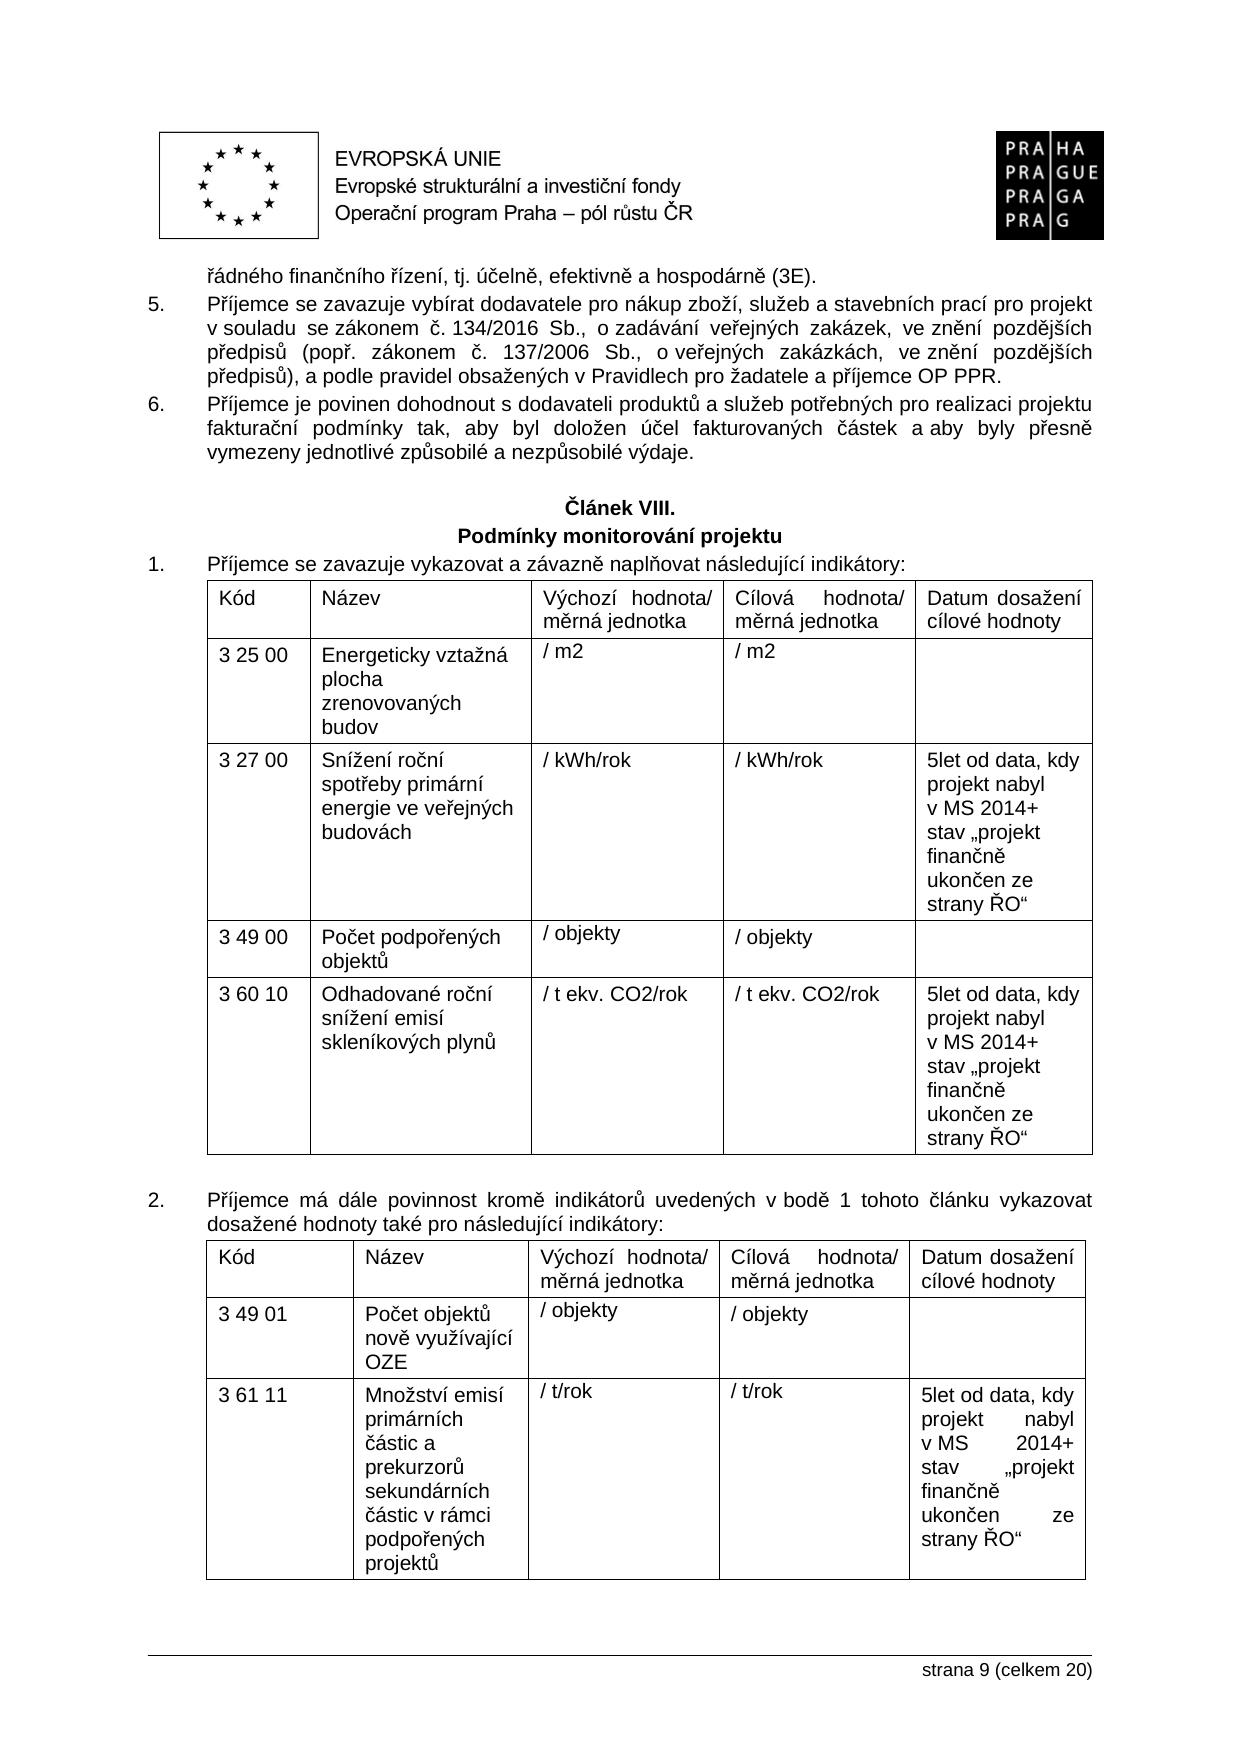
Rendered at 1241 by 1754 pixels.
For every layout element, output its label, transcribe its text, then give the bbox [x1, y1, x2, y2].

table_cell / kWh/rok [532, 744, 723, 920]
table_cell Počet objektů nově využívající OZE [354, 1298, 528, 1378]
table_cell / t ekv. CO2/rok [724, 978, 915, 1154]
table_cell 5let od data, kdy projekt nabyl v MS 2014+ stav „projekt finančně ukončen ze strany ŘO“ [916, 744, 1092, 920]
table_cell Množství emisí primárních částic a prekurzorů sekundárních částic v rámci podpořených projektů [354, 1379, 528, 1579]
table_cell / kWh/rok [724, 744, 915, 920]
list Příjemce se zavazuje vykazovat a závazně naplňovat následující indikátory: [148, 552, 1092, 576]
table_cell Počet podpořených objektů [311, 921, 531, 977]
list Příjemce má dále povinnost kromě indikátorů uvedených v bodě 1 tohoto článku vykazovat dosažené hodnoty také pro následující indikátory: [148, 1187, 1092, 1235]
table_header Název [311, 581, 531, 637]
table_cell / objekty [529, 1298, 719, 1378]
table_cell [910, 1298, 1085, 1378]
table_header Výchozí hodnota/ měrná jednotka [529, 1241, 719, 1297]
table_cell / objekty [724, 921, 915, 977]
table_cell 3 27 00 [208, 744, 310, 920]
table_cell 3 61 11 [207, 1379, 353, 1579]
list Příjemce se zavazuje vybírat dodavatele pro nákup zboží, služeb a stavebních prací pro projekt v souladu se zákonem č. 134/2016 Sb., o zadávání veřejných zakázek, ve znění pozdějších předpisů (popř. zákonem č. 137/2006 Sb., o veřejných zakázkách, ve znění pozdějších předpisů), a podle pravidel obsažených v Pravidlech pro žadatele a příjemce OP PPR. [148, 292, 1092, 387]
table_header Cílová hodnota/ měrná jednotka [724, 581, 915, 637]
table_cell Snížení roční spotřeby primární energie ve veřejných budovách [311, 744, 531, 920]
table_cell 3 25 00 [208, 639, 310, 743]
table_cell / objekty [532, 921, 723, 977]
subtitle Podmínky monitorování projektu [148, 524, 1092, 548]
table_cell 3 49 01 [207, 1298, 353, 1378]
text Článek VIII. [148, 496, 1092, 520]
table_cell Energeticky vztažná plocha zrenovovaných budov [311, 639, 531, 743]
table_header Kód [208, 581, 310, 637]
table_cell 3 49 00 [208, 921, 310, 977]
table_header Datum dosažení cílové hodnoty [910, 1241, 1085, 1297]
table_cell / m2 [532, 639, 723, 743]
table_cell 5let od data, kdy projekt nabyl v MS 2014+ stav „projekt finančně ukončen ze strany ŘO“ [916, 978, 1092, 1154]
table_cell [916, 639, 1092, 743]
table_cell / t/rok [720, 1379, 909, 1579]
table_header Cílová hodnota/ měrná jednotka [720, 1241, 909, 1297]
table_header Výchozí hodnota/ měrná jednotka [532, 581, 723, 637]
table_header Kód [207, 1241, 353, 1297]
table_cell / t/rok [529, 1379, 719, 1579]
list Příjemce je povinen dohodnout s dodavateli produktů a služeb potřebných pro realizaci projektu fakturační podmínky tak, aby byl doložen účel fakturovaných částek a aby byly přesně vymezeny jednotlivé způsobilé a nezpůsobilé výdaje. [148, 392, 1092, 463]
table_cell Odhadované roční snížení emisí skleníkových plynů [311, 978, 531, 1154]
table_cell / objekty [720, 1298, 909, 1378]
picture [996, 131, 1104, 240]
table_cell 5let od data, kdy projekt nabyl v MS 2014+ stav „projekt finančně ukončen ze strany ŘO“ [910, 1379, 1085, 1579]
table_cell [916, 921, 1092, 977]
table_cell / t ekv. CO2/rok [532, 978, 723, 1154]
table_cell / m2 [724, 639, 915, 743]
table_header Datum dosažení cílové hodnoty [916, 581, 1092, 637]
picture [158, 131, 697, 240]
table_cell 3 60 10 [208, 978, 310, 1154]
table_header Název [354, 1241, 528, 1297]
